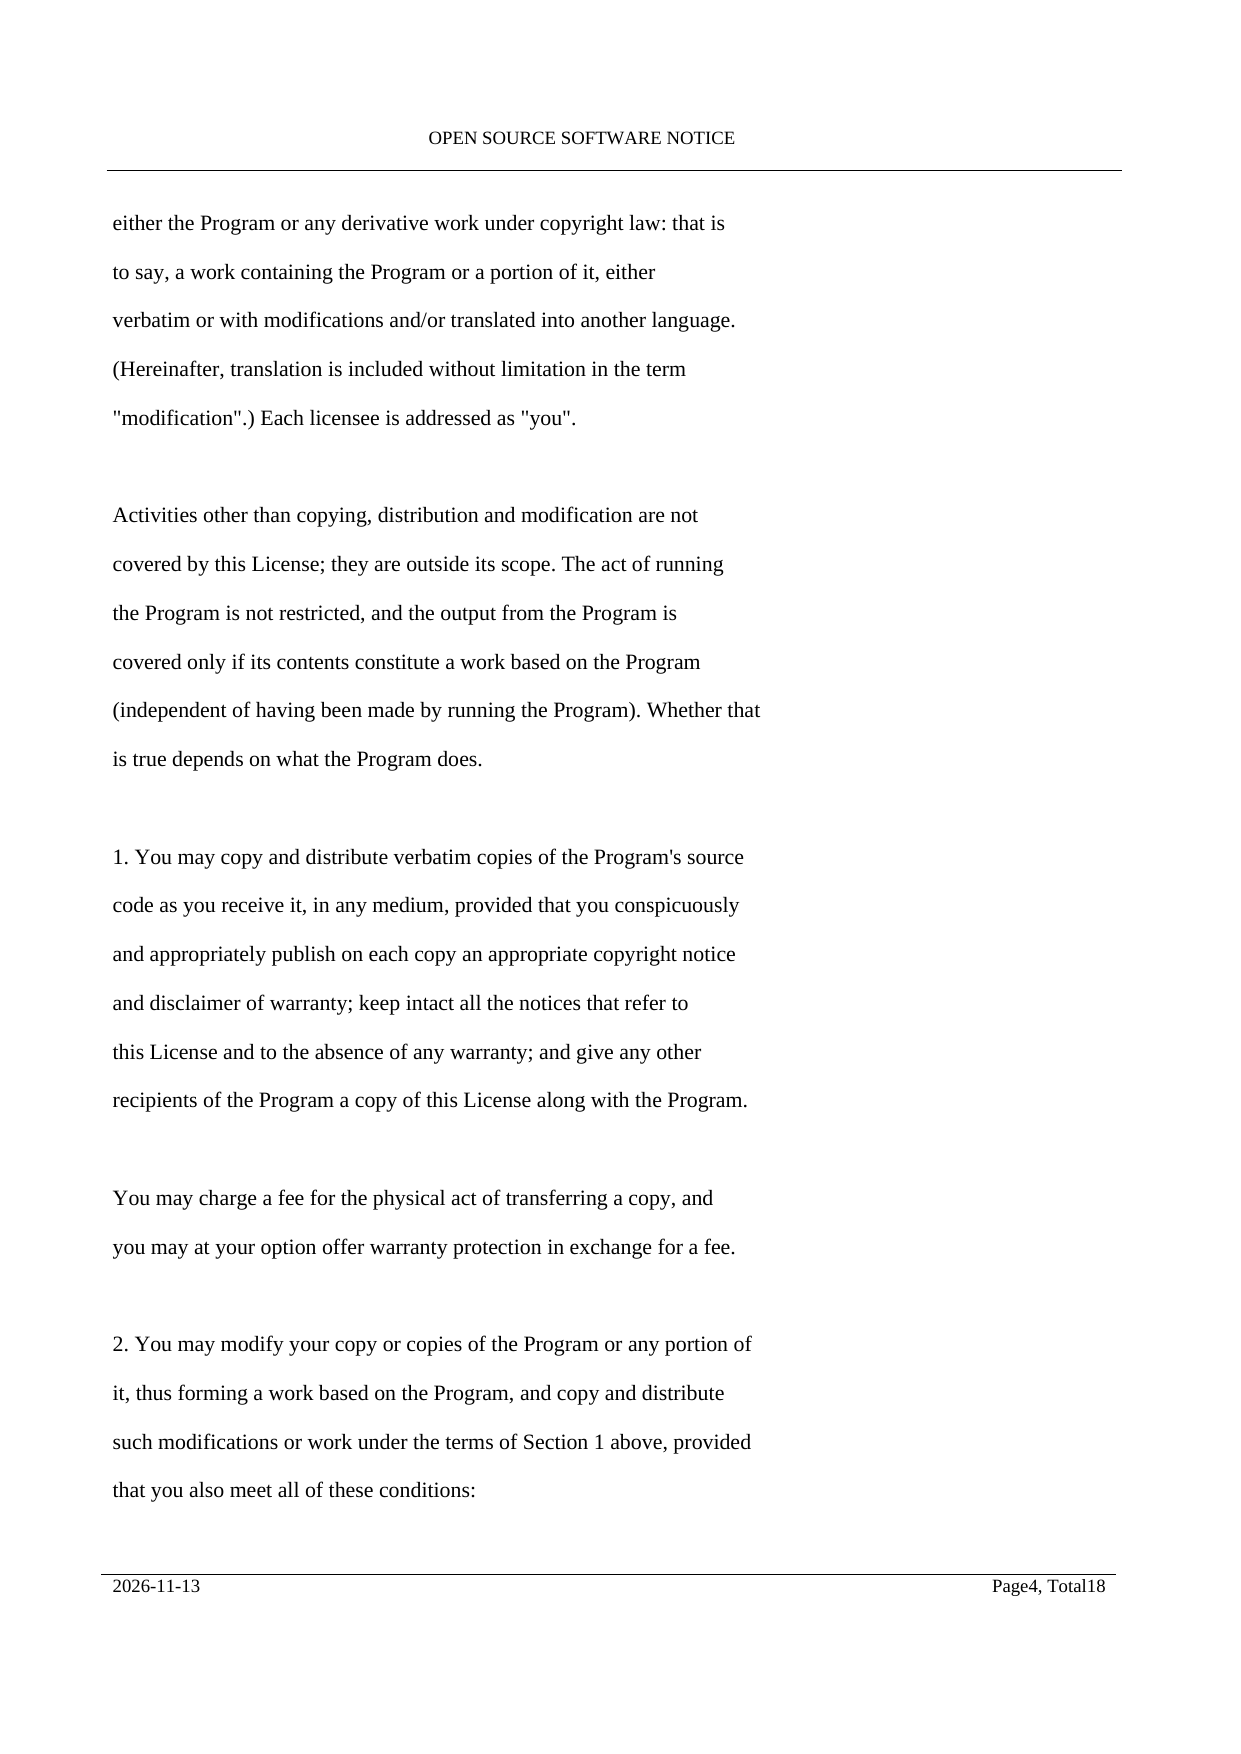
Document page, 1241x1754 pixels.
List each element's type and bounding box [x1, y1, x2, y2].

text [112, 206, 1128, 1506]
